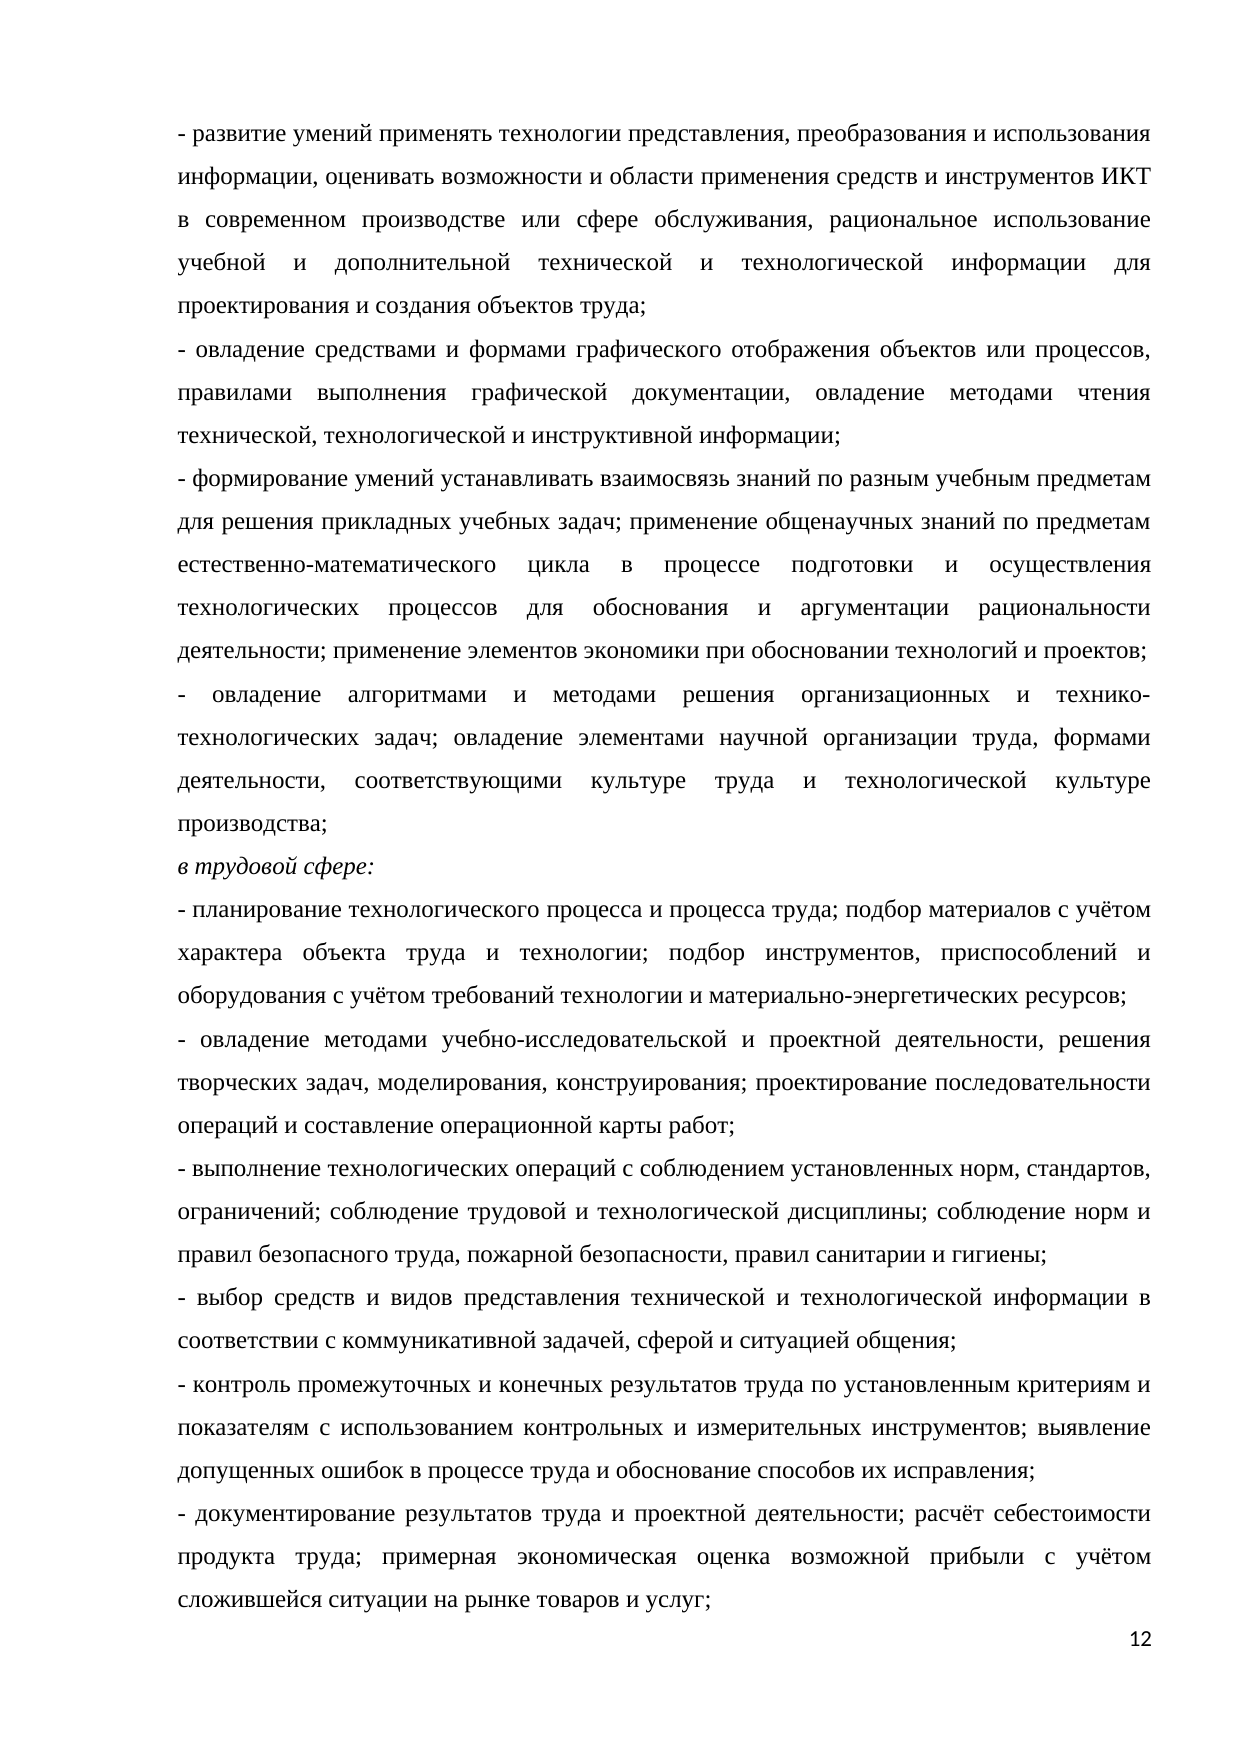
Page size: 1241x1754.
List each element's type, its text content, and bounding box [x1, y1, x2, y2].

text - развитие умений применять технологии представления, преобразования и использования информации, оценивать возможности и области применения средств и инструментов ИКТ в современном производстве или сфере обслуживания, рациональное использование учебной и дополнительной технической и технологической информации для проектирования и создания объектов труда; [177, 118, 1152, 319]
text - формирование умений устанавливать взаимосвязь знаний по разным учебным предметам для решения прикладных учебных задач; применение общенаучных знаний по предметам естественно-математического цикла в процессе подготовки и осуществления технологических процессов для обоснования и аргументации рациональности деятельности; применение элементов экономики при обосновании технологий и проектов; [177, 463, 1152, 664]
text - овладение алгоритмами и методами решения организационных и технико- технологических задач; овладение элементами научной организации труда, формами деятельности, соответствующими культуре труда и технологической культуре производства; [177, 679, 1152, 837]
text в трудовой сфере: [177, 851, 1152, 880]
text - выбор средств и видов представления технической и технологической информации в соответствии с коммуникативной задачей, сферой и ситуацией общения; [177, 1282, 1152, 1354]
text - планирование технологического процесса и процесса труда; подбор материалов с учётом характера объекта труда и технологии; подбор инструментов, приспособлений и оборудования с учётом требований технологии и материально-энергетических ресурсов; [177, 894, 1152, 1009]
text - документирование результатов труда и проектной деятельности; расчёт себестоимости продукта труда; примерная экономическая оценка возможной прибыли с учётом сложившейся ситуации на рынке товаров и услуг; [177, 1498, 1152, 1613]
text - выполнение технологических операций с соблюдением установленных норм, стандартов, ограничений; соблюдение трудовой и технологической дисциплины; соблюдение норм и правил безопасного труда, пожарной безопасности, правил санитарии и гигиены; [177, 1153, 1152, 1268]
text - овладение средствами и формами графического отображения объектов или процессов, правилами выполнения графической документации, овладение методами чтения технической, технологической и инструктивной информации; [177, 334, 1152, 449]
text - контроль промежуточных и конечных результатов труда по установленным критериям и показателям с использованием контрольных и измерительных инструментов; выявление допущенных ошибок в процессе труда и обоснование способов их исправления; [177, 1369, 1152, 1484]
text - овладение методами учебно-исследовательской и проектной деятельности, решения творческих задач, моделирования, конструирования; проектирование последовательности операций и составление операционной карты работ; [177, 1024, 1152, 1139]
